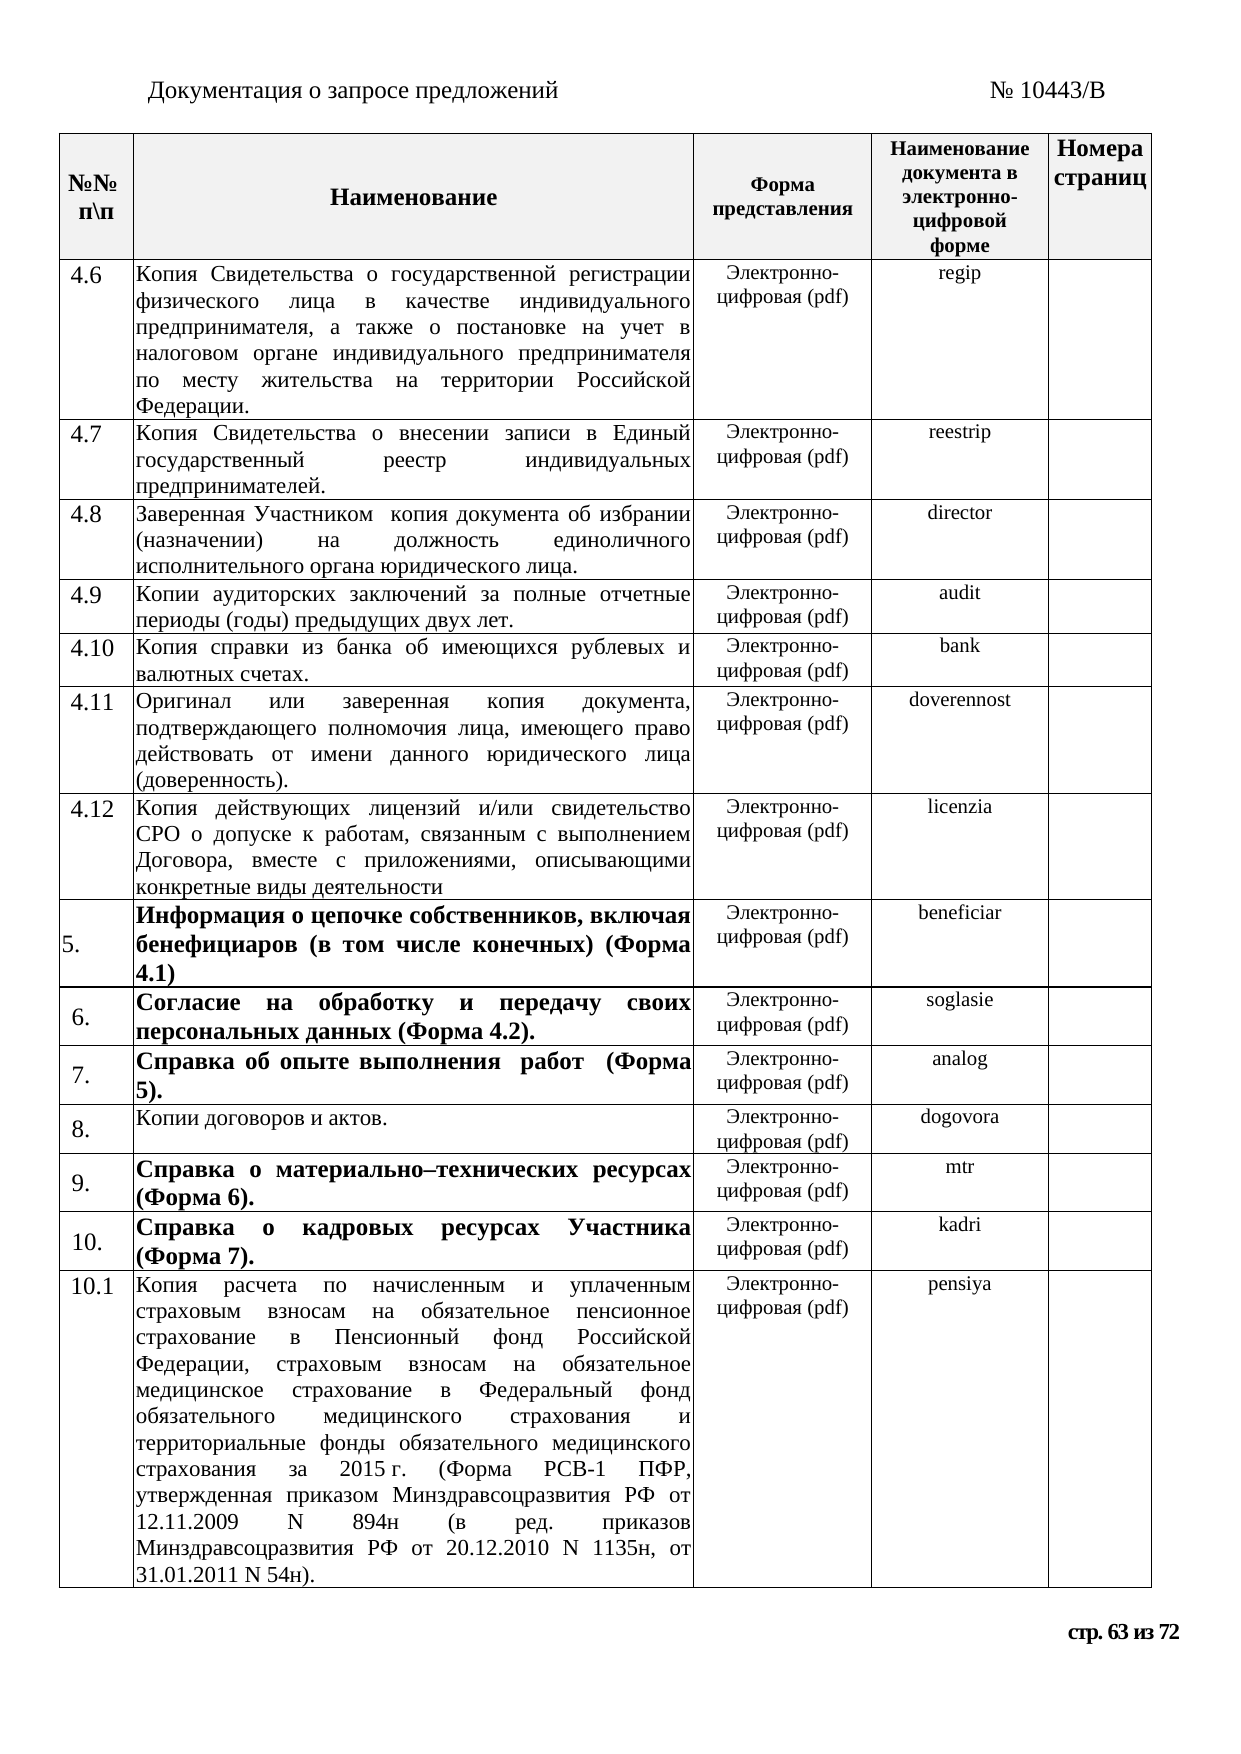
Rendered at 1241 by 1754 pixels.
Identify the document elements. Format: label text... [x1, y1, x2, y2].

table_cell 10.1 [60, 1271, 133, 1587]
table_cell Справка о кадровых ресурсах Участника (Форма 7). [134, 1212, 693, 1270]
table_cell pensiya [872, 1271, 1048, 1587]
table_cell [60, 1105, 133, 1153]
table_cell [60, 1212, 133, 1270]
table_cell Оригинал или заверенная копия документа, подтверждающего полномочия лица, имеющего право действовать от имени данного юридического лица (доверенность). [134, 687, 693, 793]
table_header Наименование [134, 134, 693, 259]
table_cell Заверенная Участником копия документа об избрании (назначении) на должность единоличного исполнительного органа юридического лица. [134, 500, 693, 579]
table_cell Электронно-цифровая (pdf) [694, 1212, 871, 1270]
table_cell director [872, 500, 1048, 579]
table_cell Электронно-цифровая (pdf) [694, 1046, 871, 1103]
table_cell Копия действующих лицензий и/или свидетельство СРО о допуске к работам, связанным с выполнением Договора, вместе с приложениями, описывающими конкретные виды деятельности [134, 794, 693, 899]
table_cell [1049, 1046, 1151, 1103]
table_cell kadri [872, 1212, 1048, 1270]
table_cell Согласие на обработку и передачу своих персональных данных (Форма 4.2). [134, 988, 693, 1045]
table_cell Электронно-цифровая (pdf) [694, 900, 871, 986]
table_cell 4.10 [60, 634, 133, 686]
table_cell mtr [872, 1154, 1048, 1211]
table_cell [60, 988, 133, 1045]
table_cell Копия Свидетельства о внесении записи в Единый государственный реестр индивидуальных предпринимателей. [134, 420, 693, 498]
table_cell Справка о материально–технических ресурсах (Форма 6). [134, 1154, 693, 1211]
table_cell [1049, 900, 1151, 986]
table_cell analog [872, 1046, 1048, 1103]
table_cell licenzia [872, 794, 1048, 899]
table_cell [1049, 260, 1151, 418]
table_cell [1049, 1271, 1151, 1587]
table_cell [1049, 1154, 1151, 1211]
table_cell Электронно-цифровая (pdf) [694, 500, 871, 579]
table_cell [1049, 1212, 1151, 1270]
table_cell [60, 900, 133, 986]
table_header Номера страниц [1049, 134, 1151, 259]
table_cell Электронно-цифровая (pdf) [694, 687, 871, 793]
table_cell Копии договоров и актов. [134, 1105, 693, 1153]
table_cell Электронно-цифровая (pdf) [694, 1154, 871, 1211]
table_cell Информация о цепочке собственников, включая бенефициаров (в том числе конечных) (Форма 4.1) [134, 900, 693, 986]
table_cell regip [872, 260, 1048, 418]
table_header №№ п\п [60, 134, 133, 259]
table_cell reestrip [872, 420, 1048, 498]
table_cell 4.7 [60, 420, 133, 498]
table_cell 4.8 [60, 500, 133, 579]
table_cell Электронно-цифровая (pdf) [694, 1271, 871, 1587]
table_cell [1049, 580, 1151, 632]
table_cell 4.9 [60, 580, 133, 632]
table_cell [1049, 634, 1151, 686]
table_cell [1049, 794, 1151, 899]
table_cell Электронно-цифровая (pdf) [694, 420, 871, 498]
table_cell [1049, 500, 1151, 579]
table_cell [60, 1154, 133, 1211]
table_cell Справка об опыте выполнения работ (Форма 5). [134, 1046, 693, 1103]
table_cell dogovora [872, 1105, 1048, 1153]
table_header Форма представления [694, 134, 871, 259]
table_cell Копия Свидетельства о государственной регистрации физического лица в качестве индивидуального предпринимателя, а также о постановке на учет в налоговом органе индивидуального предпринимателя по месту жительства на территории Российской Федерации. [134, 260, 693, 418]
table_cell [1049, 420, 1151, 498]
table_cell [1049, 1105, 1151, 1153]
table_cell 4.6 [60, 260, 133, 418]
table_cell Копии аудиторских заключений за полные отчетные периоды (годы) предыдущих двух лет. [134, 580, 693, 632]
table_cell 4.12 [60, 794, 133, 899]
table_cell soglasie [872, 988, 1048, 1045]
table_cell [1049, 687, 1151, 793]
table_cell Электронно-цифровая (pdf) [694, 1105, 871, 1153]
table_cell 4.11 [60, 687, 133, 793]
table_cell Электронно-цифровая (pdf) [694, 634, 871, 686]
table_cell doverennost [872, 687, 1048, 793]
table_cell Электронно-цифровая (pdf) [694, 260, 871, 418]
table_cell Электронно-цифровая (pdf) [694, 988, 871, 1045]
table_cell Копия расчета по начисленным и уплаченным страховым взносам на обязательное пенсионное страхование в Пенсионный фонд Российской Федерации, страховым взносам на обязательное медицинское страхование в Федеральный фонд обязательного медицинского страхования и территориальные фонды обязательного медицинского страхования за 2015 г. (Форма РСВ-1 ПФР, утвержденная приказом Минздравсоцразвития РФ от 12.11.2009 N 894н (в ред. приказов Минздравсоцразвития РФ от 20.12.2010 N 1135н, от 31.01.2011 N 54н). [134, 1271, 693, 1587]
table_cell beneficiar [872, 900, 1048, 986]
table_cell audit [872, 580, 1048, 632]
table_cell [60, 1046, 133, 1103]
table_cell Электронно-цифровая (pdf) [694, 794, 871, 899]
table_cell Электронно-цифровая (pdf) [694, 580, 871, 632]
table_header Наименование документа в электронно-цифровой форме [872, 134, 1048, 259]
table_cell [1049, 988, 1151, 1045]
table_cell bank [872, 634, 1048, 686]
table_cell Копия справки из банка об имеющихся рублевых и валютных счетах. [134, 634, 693, 686]
